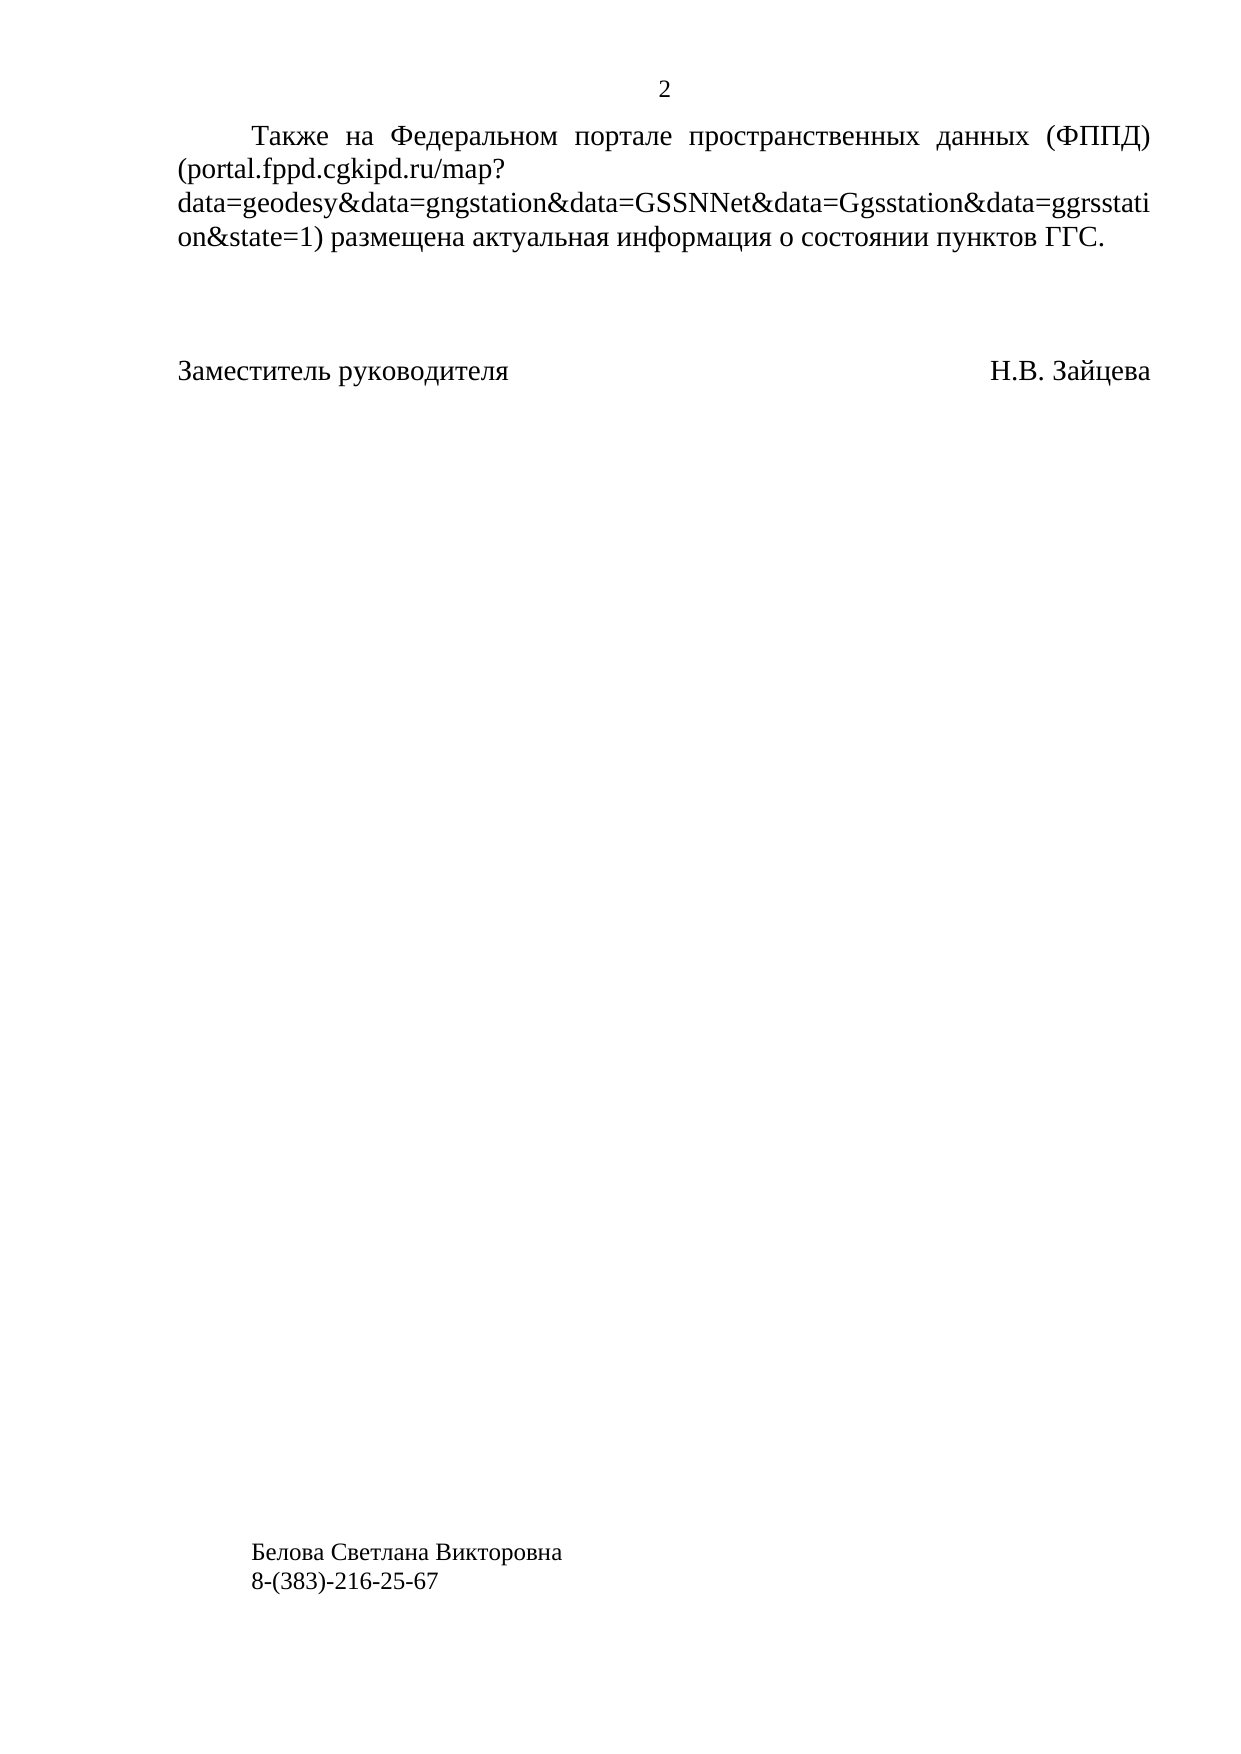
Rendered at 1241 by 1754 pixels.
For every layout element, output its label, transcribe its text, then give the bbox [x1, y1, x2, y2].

text Белова Светлана Викторовна [177, 1537, 1152, 1566]
text Заместитель руководителя Н.В. Зайцева [177, 353, 1152, 386]
text 8-(383)-216-25-67 [177, 1566, 1152, 1594]
text Также на Федеральном портале пространственных данных (ФППД) (portal.fppd.cgkipd.ru/map?data=geodesy&data=gngstation&data=GSSNNet&data=Ggsstation&data=ggrsstation&state=1) размещена актуальная информация о состоянии пунктов ГГС. [177, 118, 1152, 252]
